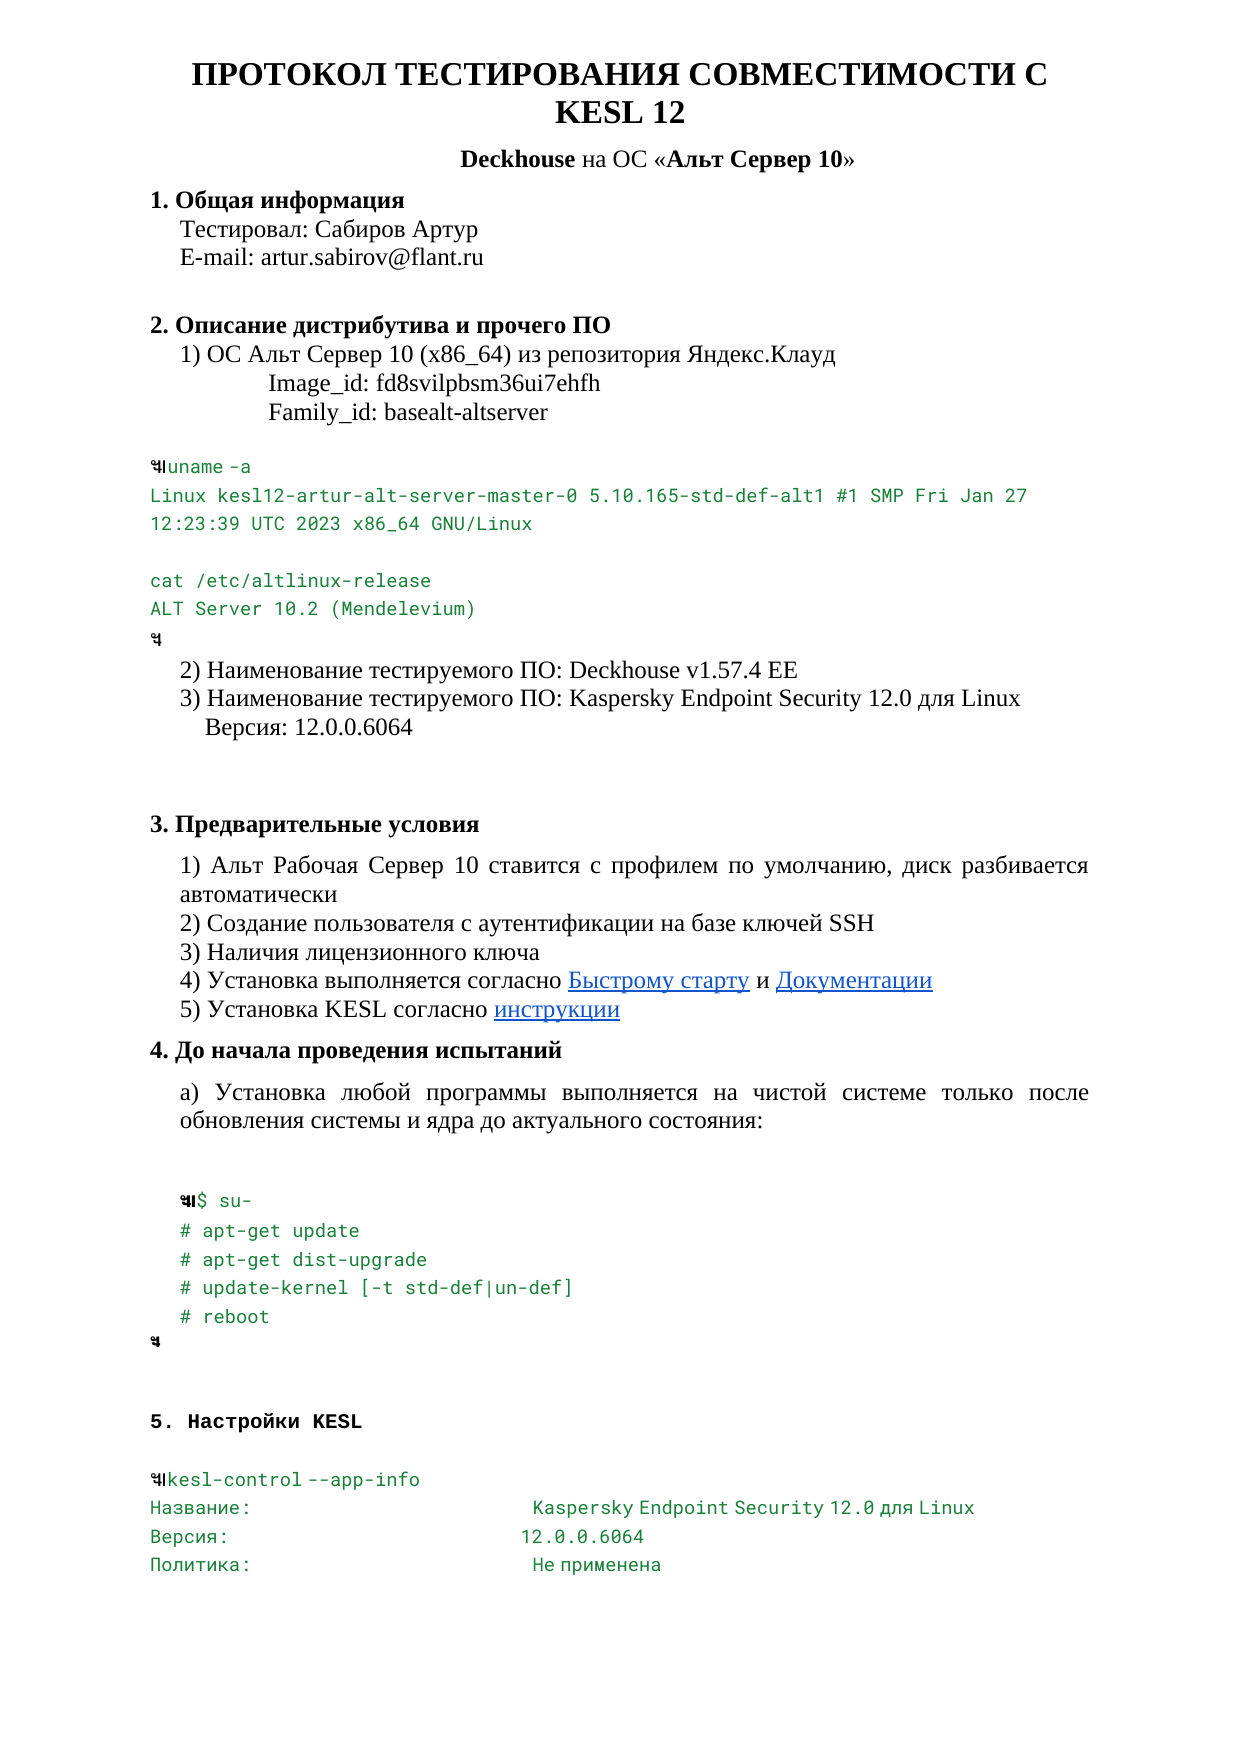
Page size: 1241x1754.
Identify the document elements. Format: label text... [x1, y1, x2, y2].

text kesl-control --app-info [150, 1464, 1090, 1491]
text Тестировал: Сабиров Артур [179, 214, 1090, 242]
text 2. Описание дистрибутива и прочего ПО [150, 311, 1090, 339]
text 2) Наименование тестируемого ПО: Deckhouse v1.57.4 EE [179, 655, 1090, 683]
text Название: Kaspersky Endpoint Security 12.0 для Linux [150, 1495, 1090, 1520]
text ALT Server 10.2 (Mendelevium) [150, 596, 1090, 621]
text 3) Наименование тестируемого ПО: Kaspersky Endpoint Security 12.0 для Linux [179, 683, 1090, 712]
text 4. До начала проведения испытаний [150, 1035, 1090, 1064]
text # apt-get dist-upgrade [179, 1247, 1090, 1271]
text 4) Установка выполняется согласно Быстрому старту и Документации [179, 965, 1090, 994]
text Linux kesl12-artur-alt-server-master-0 5.10.165-std-def-alt1 #1 SMP Fri Jan 27 12:23:39 UTC 2023 x86_64 GNU/Linux [150, 482, 1090, 536]
text Версия: 12.0.0.6064 [179, 712, 1090, 741]
text # update-kernel [-t std-def|un-def] [179, 1275, 1090, 1300]
text 1) Альт Рабочая Сервер 10 ставится с профилем по умолчанию, диск разбивается автоматически [179, 850, 1090, 908]
text 1) ОС Альт Сервер 10 (x86_64) из репозитория Яндекс.Клауд [179, 339, 1090, 368]
text $ su- [179, 1188, 1090, 1214]
subtitle Deckhouse на ОС «Альт Сервер 10» [150, 144, 1090, 172]
text Family_id: basealt-altserver [179, 397, 1090, 426]
text 5. Настройки KESL [150, 1411, 1090, 1434]
text  [150, 1332, 1090, 1353]
text 3) Наличия лицензионного ключа [179, 937, 1090, 965]
text 2) Создание пользователя с аутентификации на базе ключей SSH [179, 908, 1090, 937]
text uname -a [150, 452, 1090, 478]
text Версия: 12.0.0.6064 [150, 1523, 1090, 1548]
text 1. Общая информация [150, 185, 1090, 214]
text 3. Предварительные условия [150, 809, 1090, 838]
text # reboot [179, 1304, 1090, 1328]
text а) Установка любой программы выполняется на чистой системе только после обновления системы и ядра до актуального состояния: [179, 1077, 1090, 1134]
text E-mail: artur.sabirov@flant.ru [179, 242, 1090, 271]
subtitle ПРОТОКОЛ ТЕСТИРОВАНИЯ СОВМЕСТИМОСТИ С KESL 12 [150, 54, 1090, 131]
text # apt-get update [179, 1218, 1090, 1243]
text 5) Установка KESL согласно инструкции [179, 994, 1090, 1023]
text Политика: Не применена [150, 1552, 1090, 1577]
text  [150, 624, 1090, 651]
text cat /etc/altlinux-release [150, 568, 1090, 592]
text Image_id: fd8svilpbsm36ui7ehfh [179, 368, 1090, 397]
